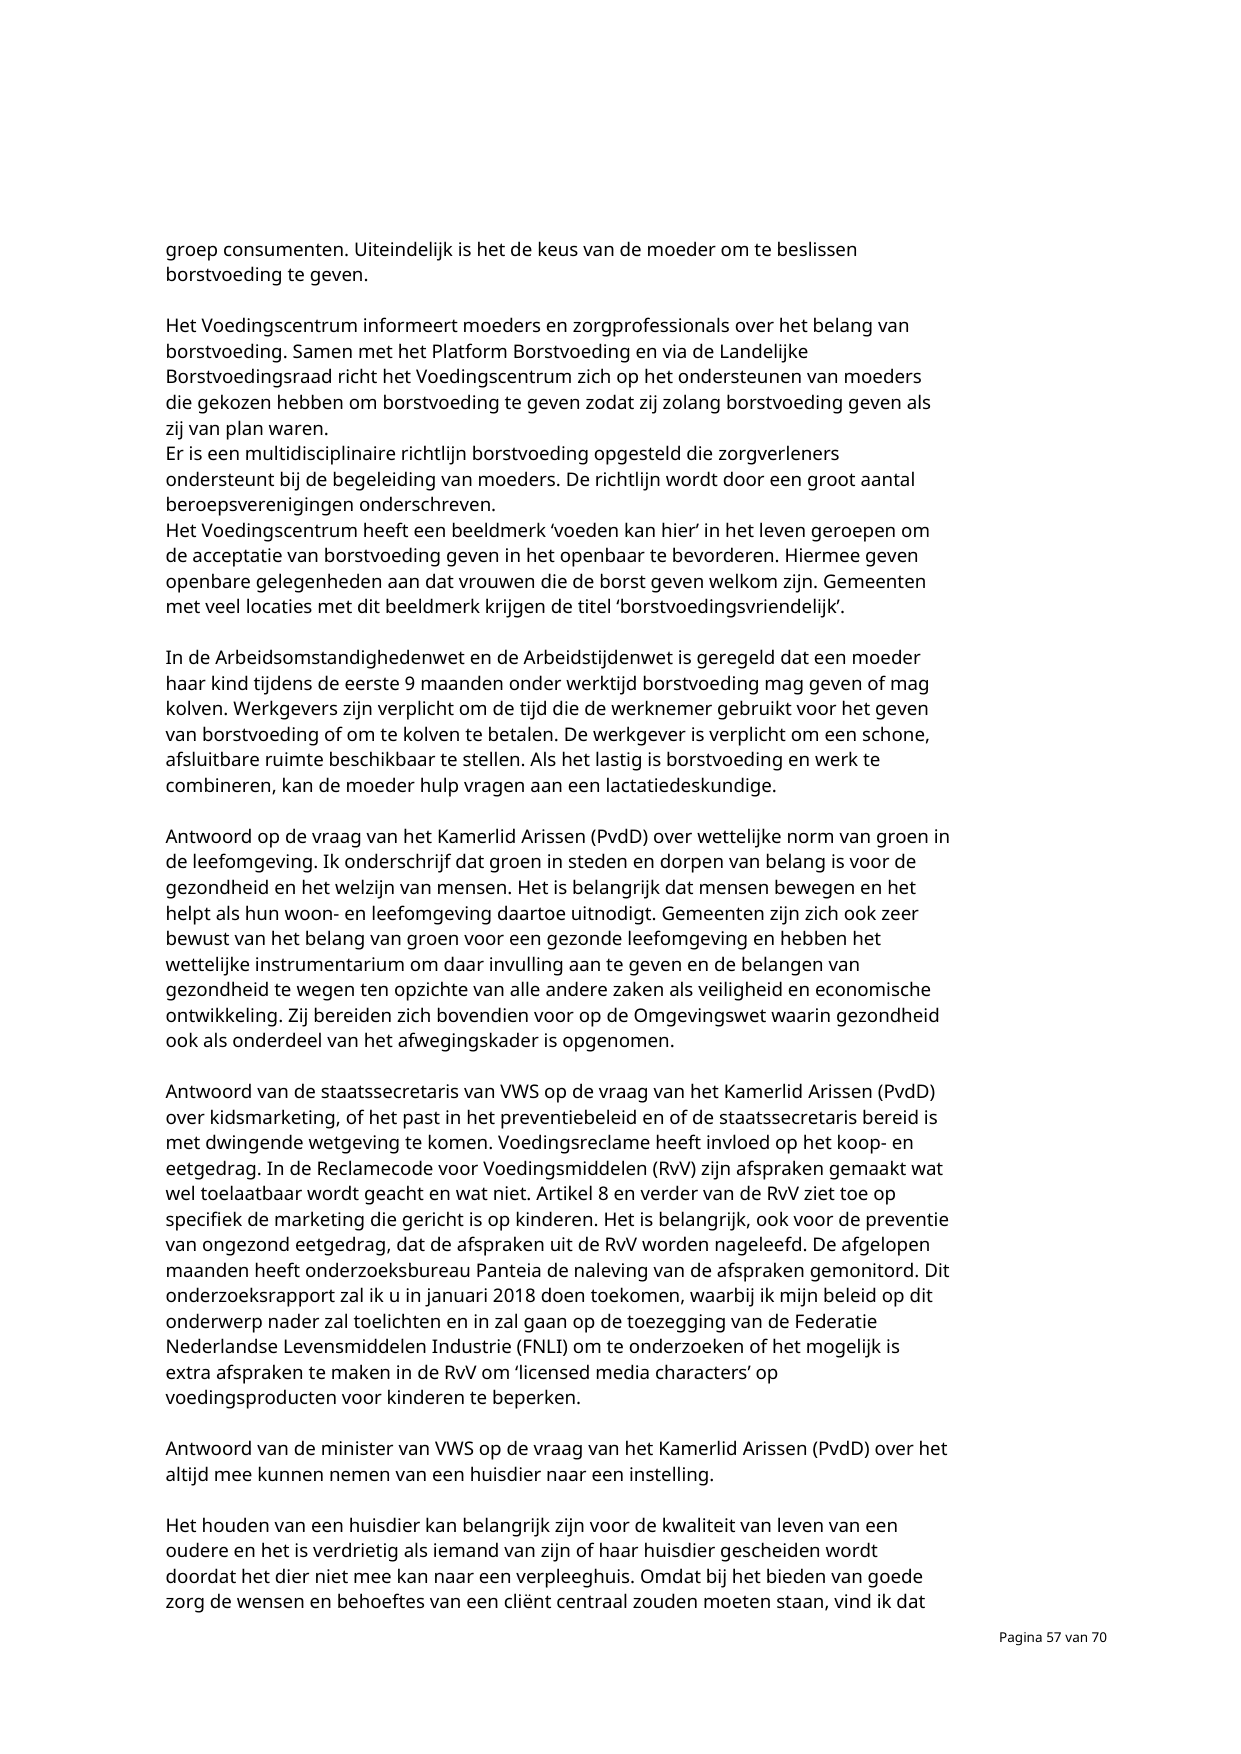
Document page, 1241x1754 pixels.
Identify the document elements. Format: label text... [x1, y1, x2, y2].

text Antwoord van de minister van VWS op de vraag van het Kamerlid () over het altijd mee kunnen nemen van een huisdier naar een instelling. [165, 1436, 950, 1487]
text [165, 1512, 950, 1614]
text Antwoord op de vraag van het Kamerlid () over wettelijke norm van groen in de leefomgeving. Ik onderschrijf dat groen in steden en dorpen van belang is voor de gezondheid en het welzijn van mensen. Het is belangrijk dat mensen bewegen en het helpt als hun woon- en leefomgeving daartoe uitnodigt. Gemeenten zijn zich ook zeer bewust van het belang van groen voor een gezonde leefomgeving en hebben het wettelijke instrumentarium om daar invulling aan te geven en de belangen van gezondheid te wegen ten opzichte van alle andere zaken als veiligheid en economische ontwikkeling. Zij bereiden zich bovendien voor op de Omgevingswet waarin gezondheid ook als onderdeel van het afwegingskader is opgenomen. [165, 823, 950, 1053]
text Het Voedingscentrum heeft een beeldmerk ‘voeden kan hier’ in het leven geroepen om de acceptatie van borstvoeding geven in het openbaar te bevorderen. Hiermee geven openbare gelegenheden aan dat vrouwen die de borst geven welkom zijn. Gemeenten met veel locaties met dit beeldmerk krijgen de titel ‘borstvoedingsvriendelijk’. [165, 517, 950, 619]
text Antwoord van de staatssecretaris van VWS op de vraag van het Kamerlid () over kidsmarketing, of het past in het preventiebeleid en of de staatssecretaris bereid is met dwingende wetgeving te komen. Voedingsreclame heeft invloed op het koop- en eetgedrag. In de Reclamecode voor Voedingsmiddelen (RvV) zijn afspraken gemaakt wat wel toelaatbaar wordt geacht en wat niet. Artikel 8 en verder van de RvV ziet toe op specifiek de marketing die gericht is op kinderen. Het is belangrijk, ook voor de preventie van ongezond eetgedrag, dat de afspraken uit de RvV worden nageleefd. De afgelopen maanden heeft onderzoeksbureau Panteia de naleving van de afspraken gemonitord. Dit onderzoeksrapport zal ik u in januari 2018 doen toekomen, waarbij ik mijn beleid op dit onderwerp nader zal toelichten en in zal gaan op de toezegging van de Federatie Nederlandse Levensmiddelen Industrie (FNLI) om te onderzoeken of het mogelijk is extra afspraken te maken in de RvV om ‘licensed media characters’ op voedingsproducten voor kinderen te beperken. [165, 1078, 950, 1410]
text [165, 236, 950, 287]
text Het Voedingscentrum informeert moeders en zorgprofessionals over het belang van borstvoeding. Samen met het Platform Borstvoeding en via de Landelijke Borstvoedingsraad richt het Voedingscentrum zich op het ondersteunen van moeders die gekozen hebben om borstvoeding te geven zodat zij zolang borstvoeding geven als zij van plan waren. [165, 313, 950, 440]
text In de Arbeidsomstandighedenwet en de Arbeidstijdenwet is geregeld dat een moeder haar kind tijdens de eerste 9 maanden onder werktijd borstvoeding mag geven of mag kolven. Werkgevers zijn verplicht om de tijd die de werknemer gebruikt voor het geven van borstvoeding of om te kolven te betalen. De werkgever is verplicht om een schone, afsluitbare ruimte beschikbaar te stellen. Als het lastig is borstvoeding en werk te combineren, kan de moeder hulp vragen aan een lactatiedeskundige. [165, 644, 950, 798]
text Er is een multidisciplinaire richtlijn borstvoeding opgesteld die zorgverleners ondersteunt bij de begeleiding van moeders. De richtlijn wordt door een groot aantal beroepsverenigingen onderschreven. [165, 440, 950, 517]
